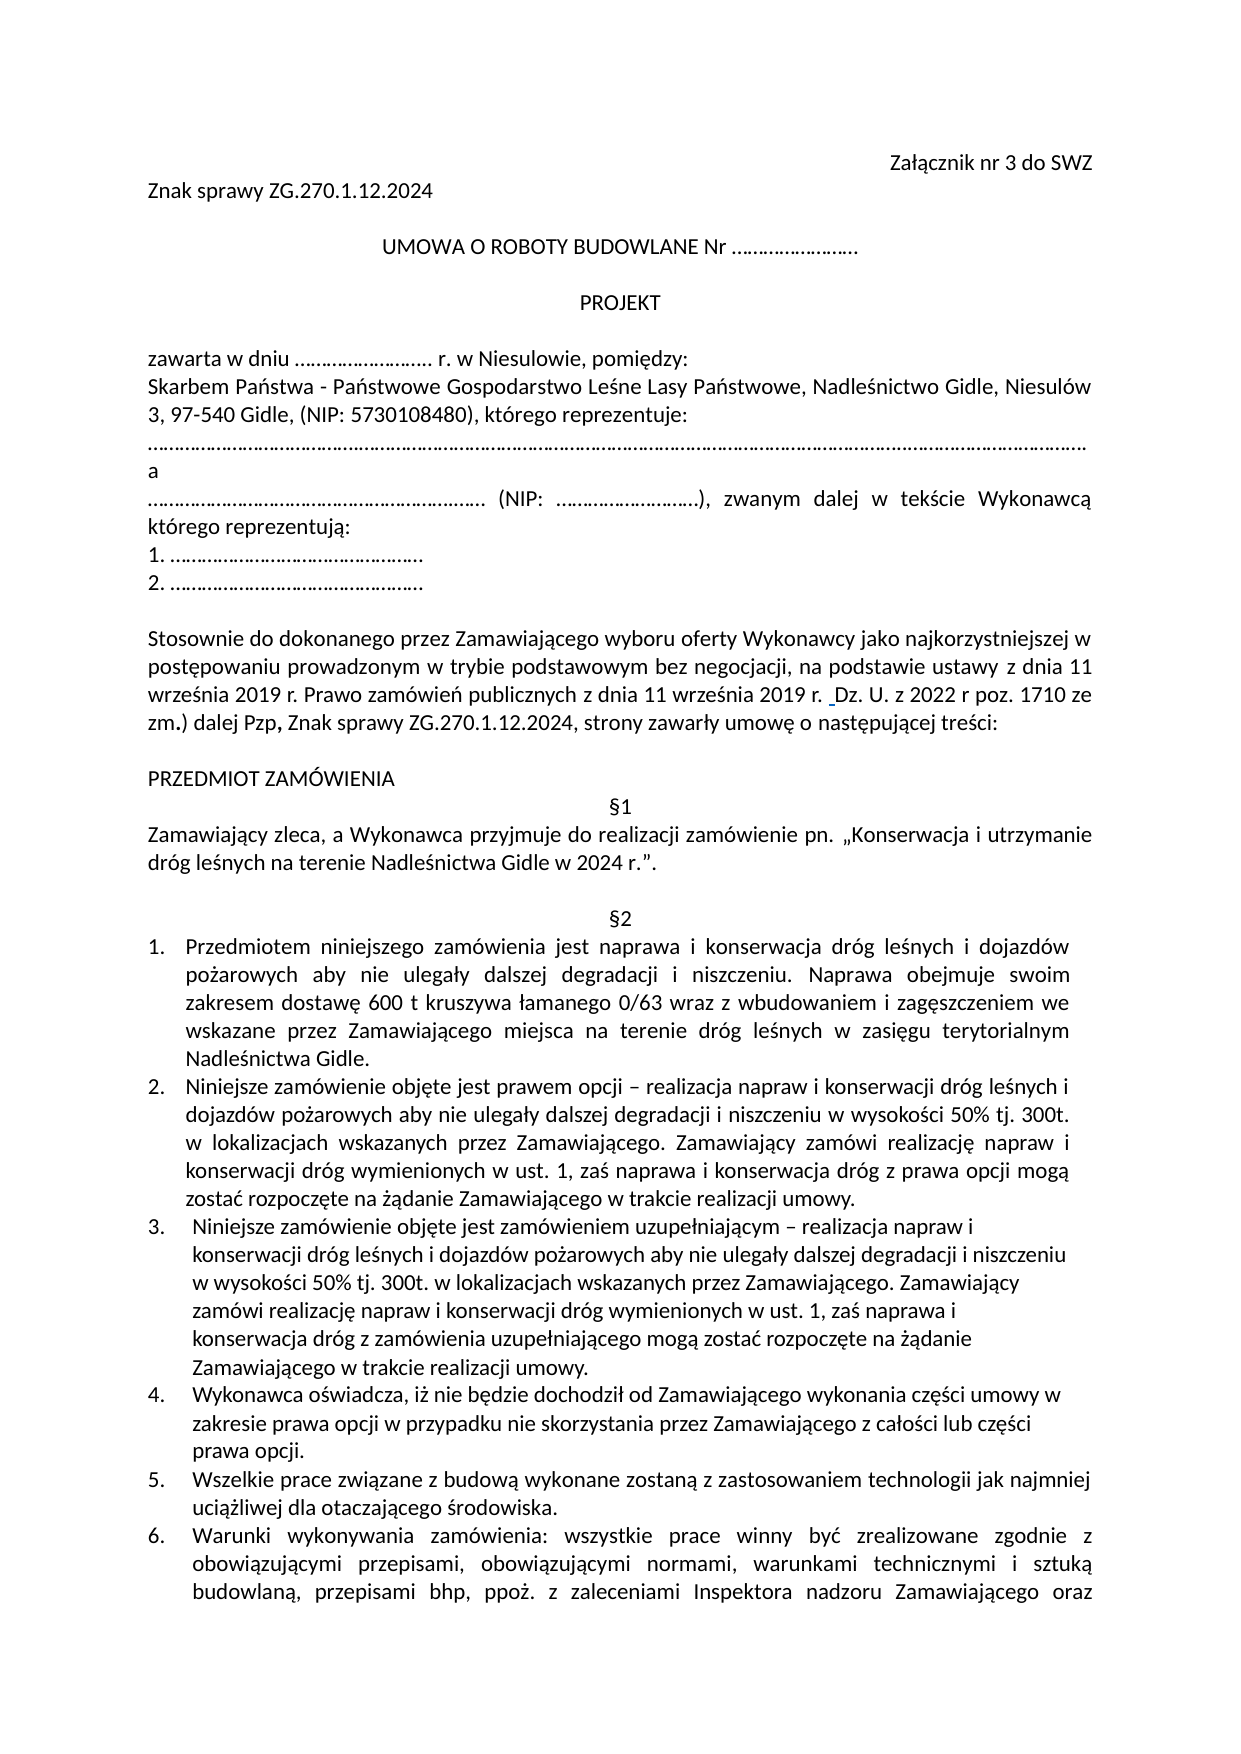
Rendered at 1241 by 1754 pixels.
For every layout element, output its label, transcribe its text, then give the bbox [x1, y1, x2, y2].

text a [148, 456, 1092, 484]
list Niniejsze zamówienie objęte jest prawem opcji – realizacja napraw i konserwacji dróg leśnych i dojazdów pożarowych aby nie ulegały dalszej degradacji i niszczeniu w wysokości 50% tj. 300t. w lokalizacjach wskazanych przez Zamawiającego. Zamawiający zamówi realizację napraw i konserwacji dróg wymienionych w ust. 1, zaś naprawa i konserwacja dróg z prawa opcji mogą zostać rozpoczęte na żądanie Zamawiającego w trakcie realizacji umowy. [148, 1072, 1071, 1212]
list Wykonawca oświadcza, iż nie będzie dochodził od Zamawiającego wykonania części umowy w zakresie prawa opcji w przypadku nie skorzystania przez Zamawiającego z całości lub części prawa opcji. [148, 1381, 1071, 1465]
text PROJEKT [148, 288, 1092, 316]
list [148, 1521, 1092, 1605]
text Znak sprawy ZG.270.1.12.2024 [148, 176, 1092, 204]
list Wszelkie prace związane z budową wykonane zostaną z zastosowaniem technologii jak najmniej uciążliwej dla otaczającego środowiska. [148, 1465, 1092, 1521]
text ………………………………….…………………………………………………………………………………………..……………………………. [148, 428, 1092, 456]
text §1 [148, 792, 1092, 820]
text PRZEDMIOT ZAMÓWIENIA [148, 764, 1092, 792]
text Zamawiający zleca, a Wykonawca przyjmuje do realizacji zamówienie pn. „Konserwacja i utrzymanie dróg leśnych na terenie Nadleśnictwa Gidle w 2024 r.”. [148, 820, 1092, 876]
text zawarta w dniu …………………….. r. w Niesulowie, pomiędzy: [148, 344, 1092, 372]
text §2 [148, 904, 1092, 932]
text Skarbem Państwa - Państwowe Gospodarstwo Leśne Lasy Państwowe, Nadleśnictwo Gidle, Niesulów 3, 97-540 Gidle, (NIP: 5730108480), którego reprezentuje: [148, 372, 1092, 428]
text ………………………………………………….…… (NIP: ………………………), zwanym dalej w tekście Wykonawcą którego reprezentują: [148, 484, 1092, 540]
list Przedmiotem niniejszego zamówienia jest naprawa i konserwacja dróg leśnych i dojazdów pożarowych aby nie ulegały dalszej degradacji i niszczeniu. Naprawa obejmuje swoim zakresem dostawę 600 t kruszywa łamanego 0/63 wraz z wbudowaniem i zagęszczeniem we wskazane przez Zamawiającego miejsca na terenie dróg leśnych w zasięgu terytorialnym Nadleśnictwa Gidle. [148, 932, 1071, 1072]
text Stosownie do dokonanego przez Zamawiającego wyboru oferty Wykonawcy jako najkorzystniejszej w postępowaniu prowadzonym w trybie podstawowym bez negocjacji, na podstawie ustawy z dnia 11 września 2019 r. Prawo zamówień publicznych z dnia 11 września 2019 r. Dz. U. z 2022 r poz. 1710 ze zm.) dalej Pzp, Znak sprawy ZG.270.1.12.2024, strony zawarły umowę o następującej treści: [148, 624, 1092, 736]
text Załącznik nr 3 do SWZ [148, 148, 1092, 176]
text 1. ………………………………………… [148, 540, 1092, 568]
list Niniejsze zamówienie objęte jest zamówieniem uzupełniającym – realizacja napraw i konserwacji dróg leśnych i dojazdów pożarowych aby nie ulegały dalszej degradacji i niszczeniu w wysokości 50% tj. 300t. w lokalizacjach wskazanych przez Zamawiającego. Zamawiający zamówi realizację napraw i konserwacji dróg wymienionych w ust. 1, zaś naprawa i konserwacja dróg z zamówienia uzupełniającego mogą zostać rozpoczęte na żądanie Zamawiającego w trakcie realizacji umowy. [148, 1212, 1071, 1381]
text UMOWA O ROBOTY BUDOWLANE Nr …………………… [148, 232, 1092, 260]
text 2. ………………………………………… [148, 568, 1092, 596]
